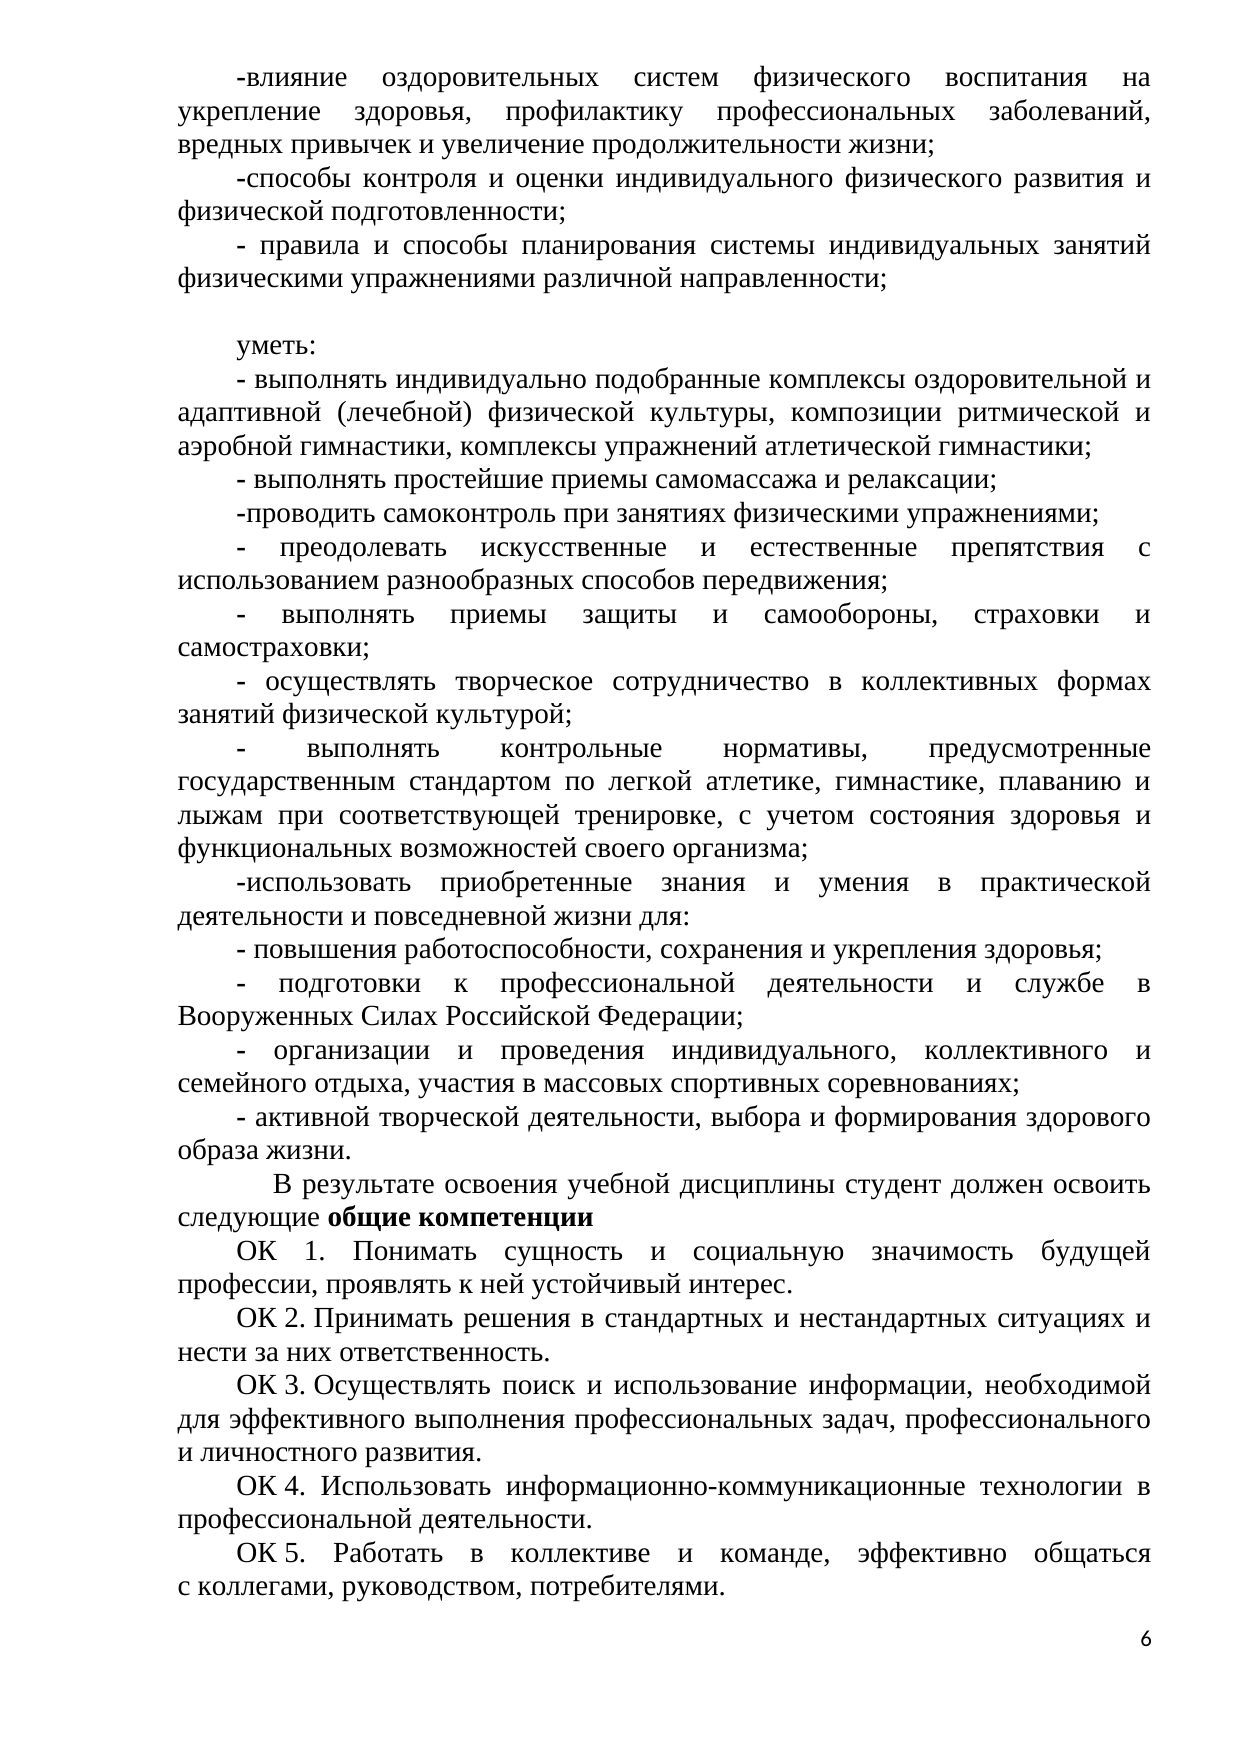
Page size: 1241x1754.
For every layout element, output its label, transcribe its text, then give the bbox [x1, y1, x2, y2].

text - выполнять контрольные нормативы, предусмотренные государственным стандартом по легкой атлетике, гимнастике, плаванию и лыжам при соответствующей тренировке, с учетом состояния здоровья и функциональных возможностей своего организма; [177, 730, 1152, 864]
text - осуществлять творческое сотрудничество в коллективных формах занятий физической культурой; [177, 663, 1152, 730]
list ОК 2. Принимать решения в стандартных и нестандартных ситуациях и нести за них ответственность. [177, 1300, 1152, 1367]
text - выполнять индивидуально подобранные комплексы оздоровительной и адаптивной (лечебной) физической культуры, композиции ритмической и аэробной гимнастики, комплексы упражнений атлетической гимнастики; [177, 361, 1152, 462]
text - выполнять простейшие приемы самомассажа и релаксации; [177, 462, 1152, 495]
text -влияние оздоровительных систем физического воспитания на укрепление здоровья, профилактику профессиональных заболеваний, вредных привычек и увеличение продолжительности жизни; [177, 59, 1152, 160]
text - выполнять приемы защиты и самообороны, страховки и самостраховки; [177, 596, 1152, 663]
text - активной творческой деятельности, выбора и формирования здорового образа жизни. [177, 1099, 1152, 1166]
text - преодолевать искусственные и естественные препятствия с использованием разнообразных способов передвижения; [177, 529, 1152, 596]
text - правила и способы планирования системы индивидуальных занятий физическими упражнениями различной направленности; [177, 227, 1152, 294]
text В результате освоения учебной дисциплины студент должен освоить следующие общие компетенции [177, 1166, 1152, 1233]
text - организации и проведения индивидуального, коллективного и семейного отдыха, участия в массовых спортивных соревнованиях; [177, 1032, 1152, 1099]
text - повышения работоспособности, сохранения и укрепления здоровья; [177, 931, 1152, 965]
text уметь: [177, 327, 1152, 361]
list ОК 5. Работать в коллективе и команде, эффективно общаться с коллегами, руководством, потребителями. [177, 1535, 1152, 1602]
list ОК 4. Использовать информационно-коммуникационные технологии в профессиональной деятельности. [177, 1468, 1152, 1535]
text -способы контроля и оценки индивидуального физического развития и физической подготовленности; [177, 160, 1152, 227]
text -использовать приобретенные знания и умения в практической деятельности и повседневной жизни для: [177, 864, 1152, 931]
text ОК 1. Понимать сущность и социальную значимость будущей профессии, проявлять к ней устойчивый интерес. [177, 1233, 1152, 1300]
text - подготовки к профессиональной деятельности и службе в Вооруженных Силах Российской Федерации; [177, 965, 1152, 1032]
text -проводить самоконтроль при занятиях физическими упражнениями; [177, 495, 1152, 529]
list ОК 3. Осуществлять поиск и использование информации, необходимой для эффективного выполнения профессиональных задач, профессионального и личностного развития. [177, 1367, 1152, 1468]
